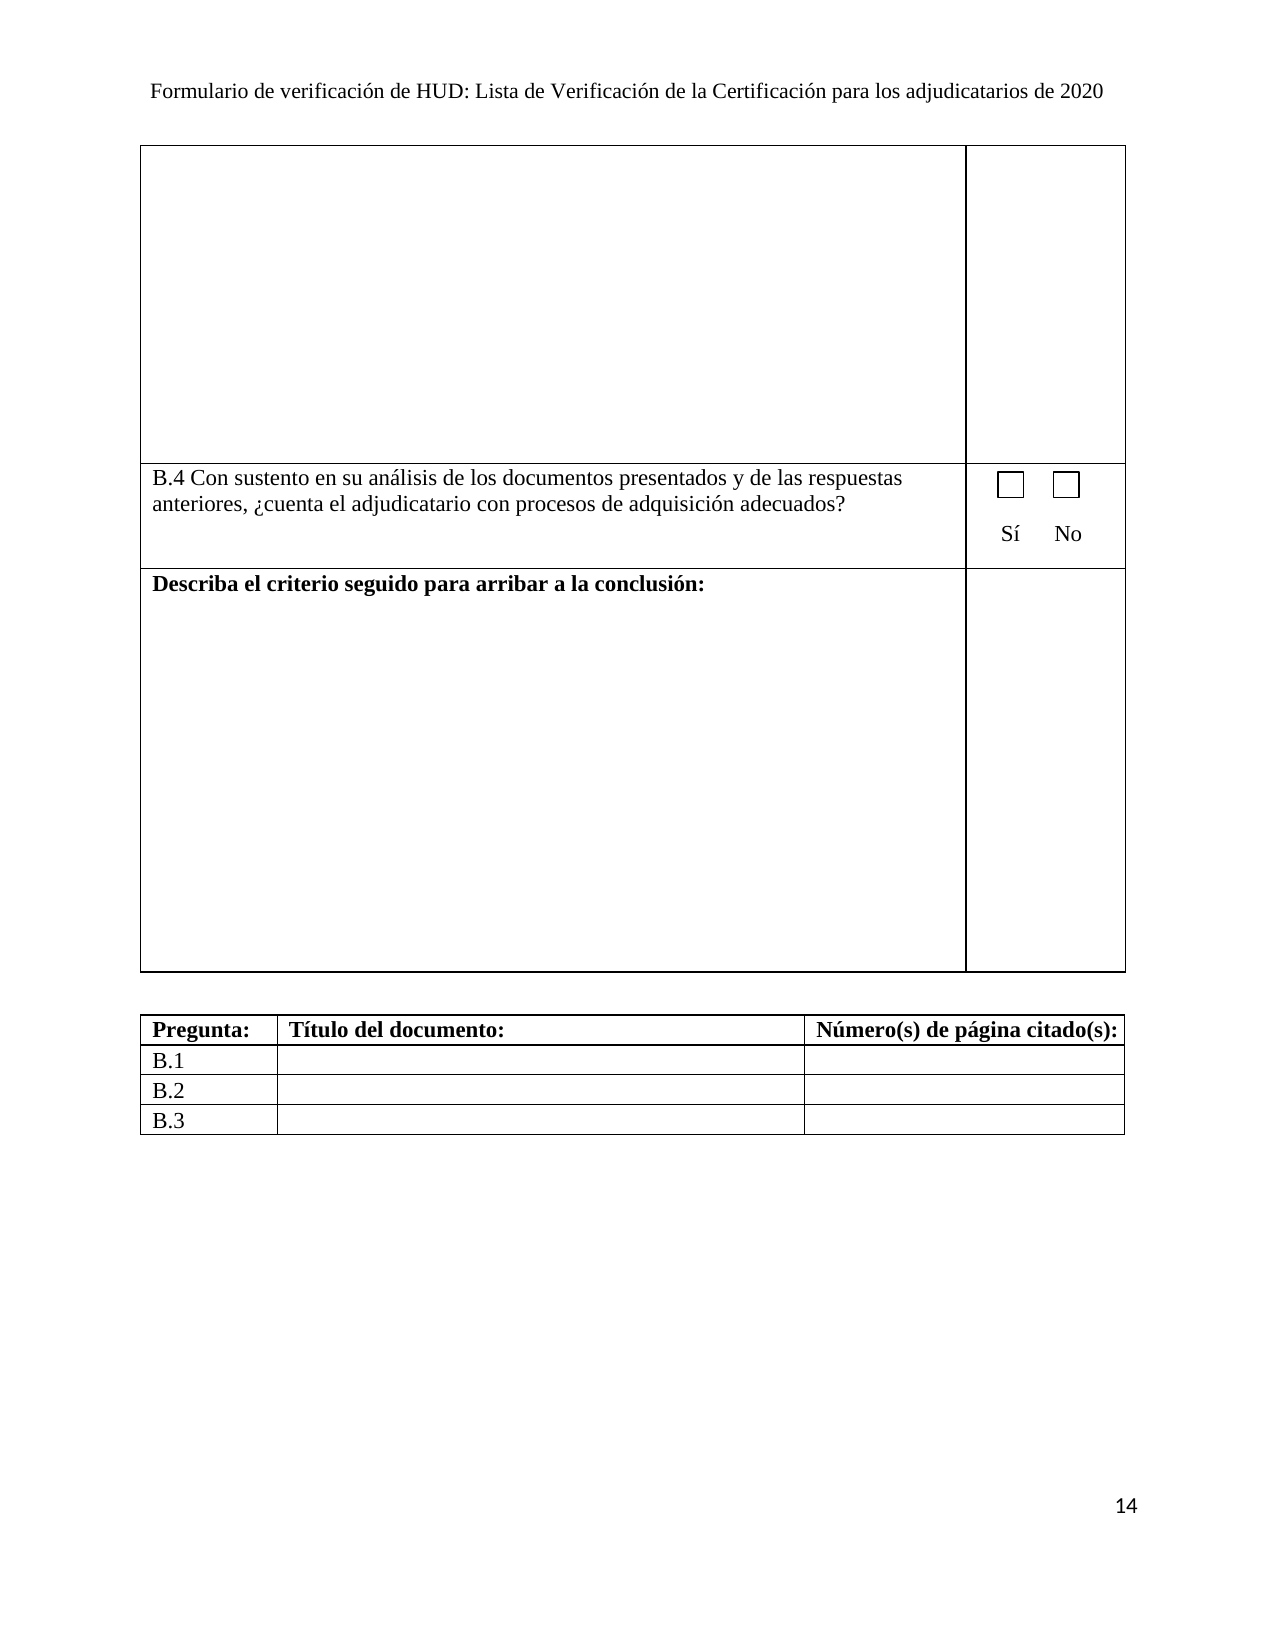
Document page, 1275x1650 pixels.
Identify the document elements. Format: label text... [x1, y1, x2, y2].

table_header Título del documento: [278, 1016, 804, 1044]
table_cell [805, 1075, 1124, 1104]
table_cell B.2 [141, 1075, 277, 1104]
table_cell [805, 1046, 1124, 1074]
table_cell [278, 1075, 804, 1104]
table_cell [278, 1046, 804, 1074]
table_cell B.4 Con sustento en su análisis de los documentos presentados y de las respuestas anteriores, ¿cuenta el adjudicatario con procesos de adquisición adecuados? [141, 464, 965, 568]
table_cell Sí No [967, 464, 1125, 568]
table_cell [805, 1105, 1124, 1134]
table_cell Describa el criterio seguido para arribar a la conclusión: [141, 569, 965, 971]
table_header Número(s) de página citado(s): [805, 1016, 1124, 1044]
table_header [967, 146, 1125, 462]
table_cell B.3 [141, 1105, 277, 1134]
table_header [141, 146, 965, 462]
table_cell [967, 569, 1125, 971]
table_header Pregunta: [141, 1016, 277, 1044]
table_cell B.1 [141, 1046, 277, 1074]
table_cell [278, 1105, 804, 1134]
